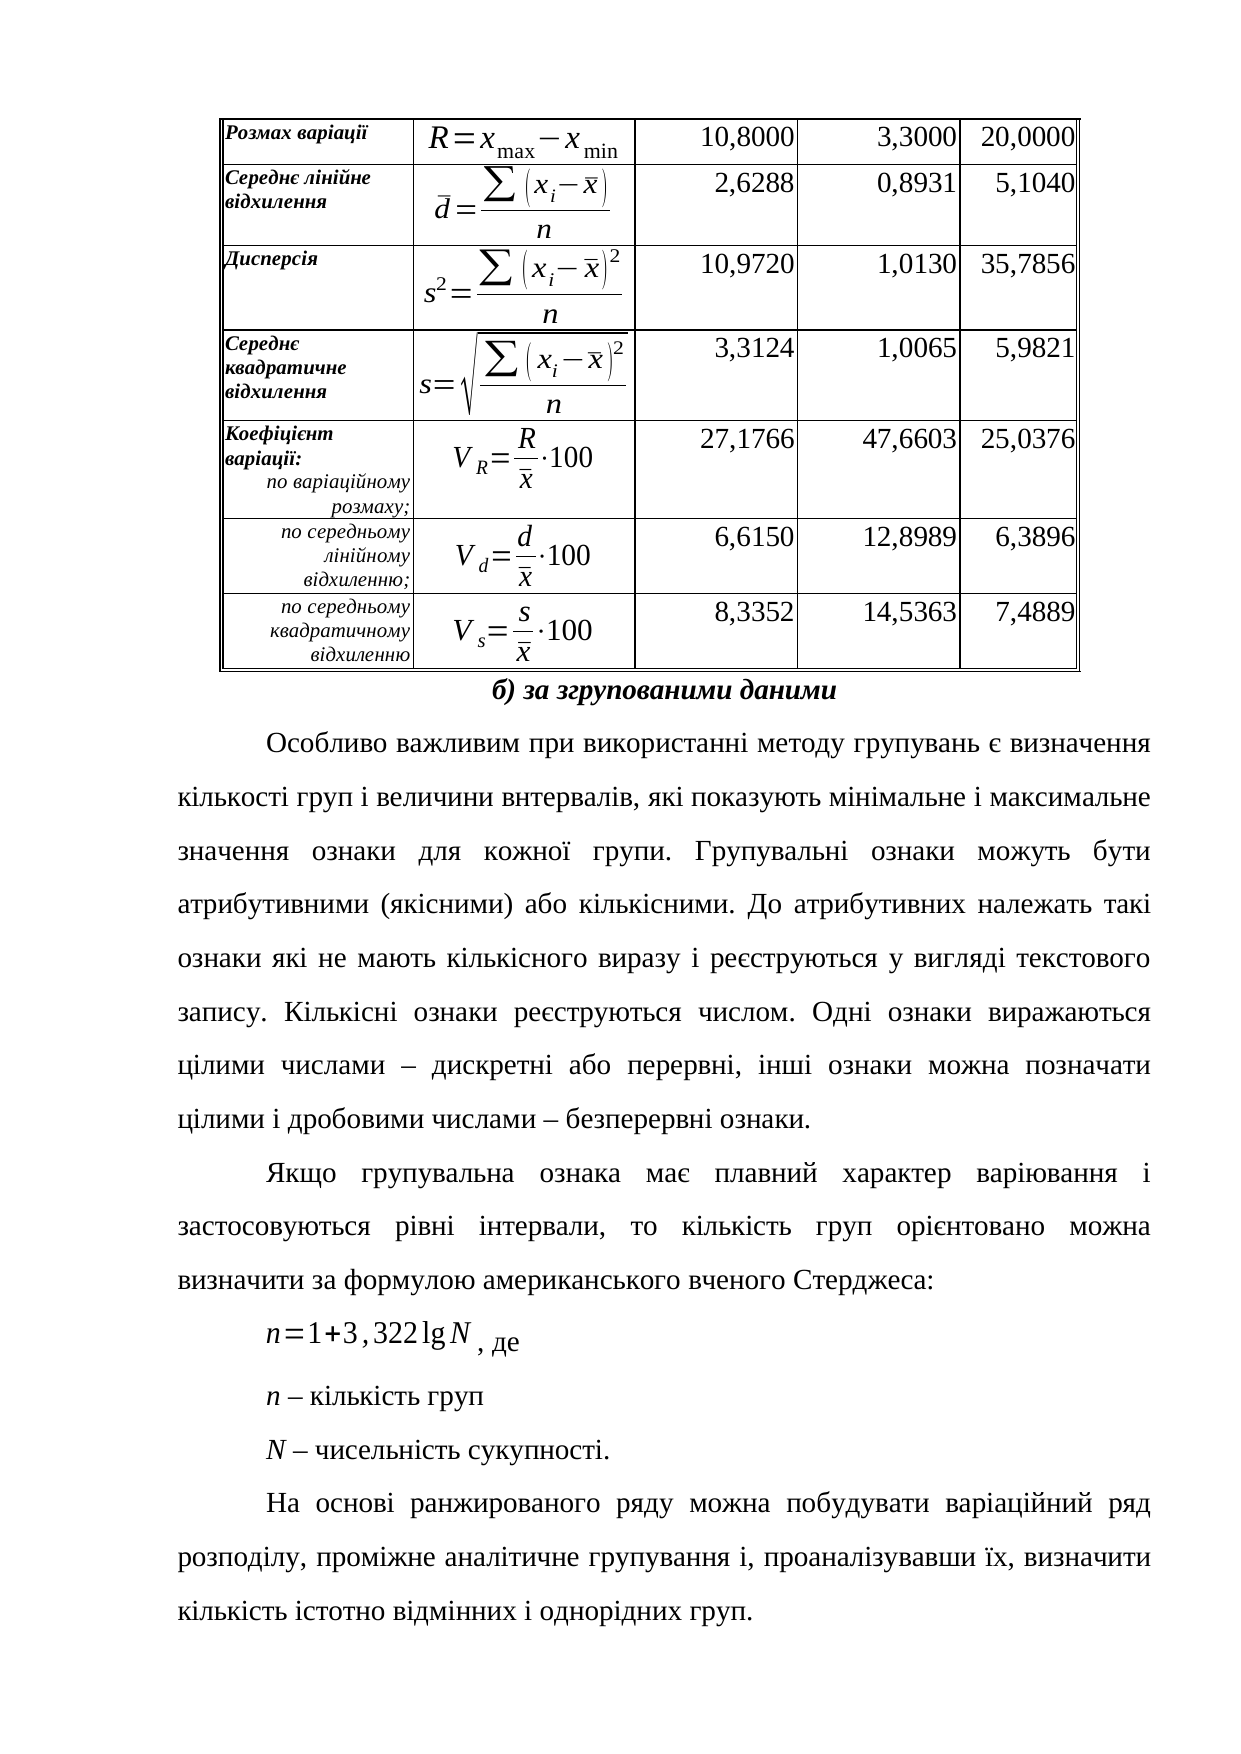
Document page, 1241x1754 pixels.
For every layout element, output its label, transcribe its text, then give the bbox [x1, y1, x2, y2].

table_cell 8,3352 [636, 594, 797, 667]
table_cell 6,3896 [961, 519, 1076, 592]
table_cell 6,6150 [636, 519, 797, 592]
table_cell 1,0130 [798, 246, 959, 329]
text N – чисельність сукупності. [177, 1432, 1152, 1466]
text n – кількість груп [177, 1378, 1152, 1412]
table_cell по середньому квадратичному відхиленню [224, 594, 413, 667]
text б) за згрупованими даними [177, 672, 1152, 706]
table_cell 2,6288 [636, 165, 797, 245]
table_cell 35,7856 [961, 246, 1076, 329]
table_cell 10,9720 [636, 246, 797, 329]
table_cell по середньому лінійному відхиленню; [224, 519, 413, 592]
table_cell [414, 594, 634, 667]
table_cell [414, 246, 634, 329]
table_cell [414, 120, 634, 163]
table_cell 25,0376 [961, 421, 1076, 517]
table_cell Коефіцієнт варіації: по варіаційному розмаху; [224, 421, 413, 517]
table_cell Середнє лінійне відхилення [224, 165, 413, 245]
text На основі ранжированого ряду можна побудувати варіаційний ряд розподілу, проміжне аналітичне групування і, проаналізувавши їх, визначити кількість істотно відмінних і однорідних груп. [177, 1486, 1152, 1627]
table_cell 5,1040 [961, 165, 1076, 245]
table_cell [414, 331, 634, 420]
table_cell 5,9821 [961, 331, 1076, 420]
table_cell 14,5363 [798, 594, 959, 667]
table_cell [414, 165, 634, 245]
table_cell Дисперсія [224, 246, 413, 329]
table_cell [414, 421, 634, 517]
text , де [177, 1316, 1152, 1358]
table_cell 3,3000 [798, 120, 959, 163]
table_cell 27,1766 [636, 421, 797, 517]
table_cell 7,4889 [961, 594, 1076, 667]
table_cell 0,8931 [798, 165, 959, 245]
table_cell 20,0000 [961, 120, 1076, 163]
table_cell 10,8000 [636, 120, 797, 163]
table_cell 1,0065 [798, 331, 959, 420]
table_cell 3,3124 [636, 331, 797, 420]
table_cell Середнє квадратичне відхилення [224, 331, 413, 420]
table_cell 12,8989 [798, 519, 959, 592]
table_cell [414, 519, 634, 592]
text Особливо важливим при використанні методу групувань є визначення кількості груп і величини внтервалів, які показують мінімальне і максимальне значення ознаки для кожної групи. Групувальні ознаки можуть бути атрибутивними (якісними) або кількісними. До атрибутивних належать такі ознаки які не мають кількісного виразу і реєструються у вигляді текстового запису. Кількісні ознаки реєструються числом. Одні ознаки виражаються цілими числами – дискретні або перервні, інші ознаки можна позначати цілими і дробовими числами – безперервні ознаки. [177, 726, 1152, 1135]
text Якщо групувальна ознака має плавний характер варіювання і застосовуються рівні інтервали, то кількість груп орієнтовано можна визначити за формулою американського вченого Стерджеса: [177, 1155, 1152, 1296]
table_cell 47,6603 [798, 421, 959, 517]
table_cell Розмах варіації [224, 120, 413, 163]
